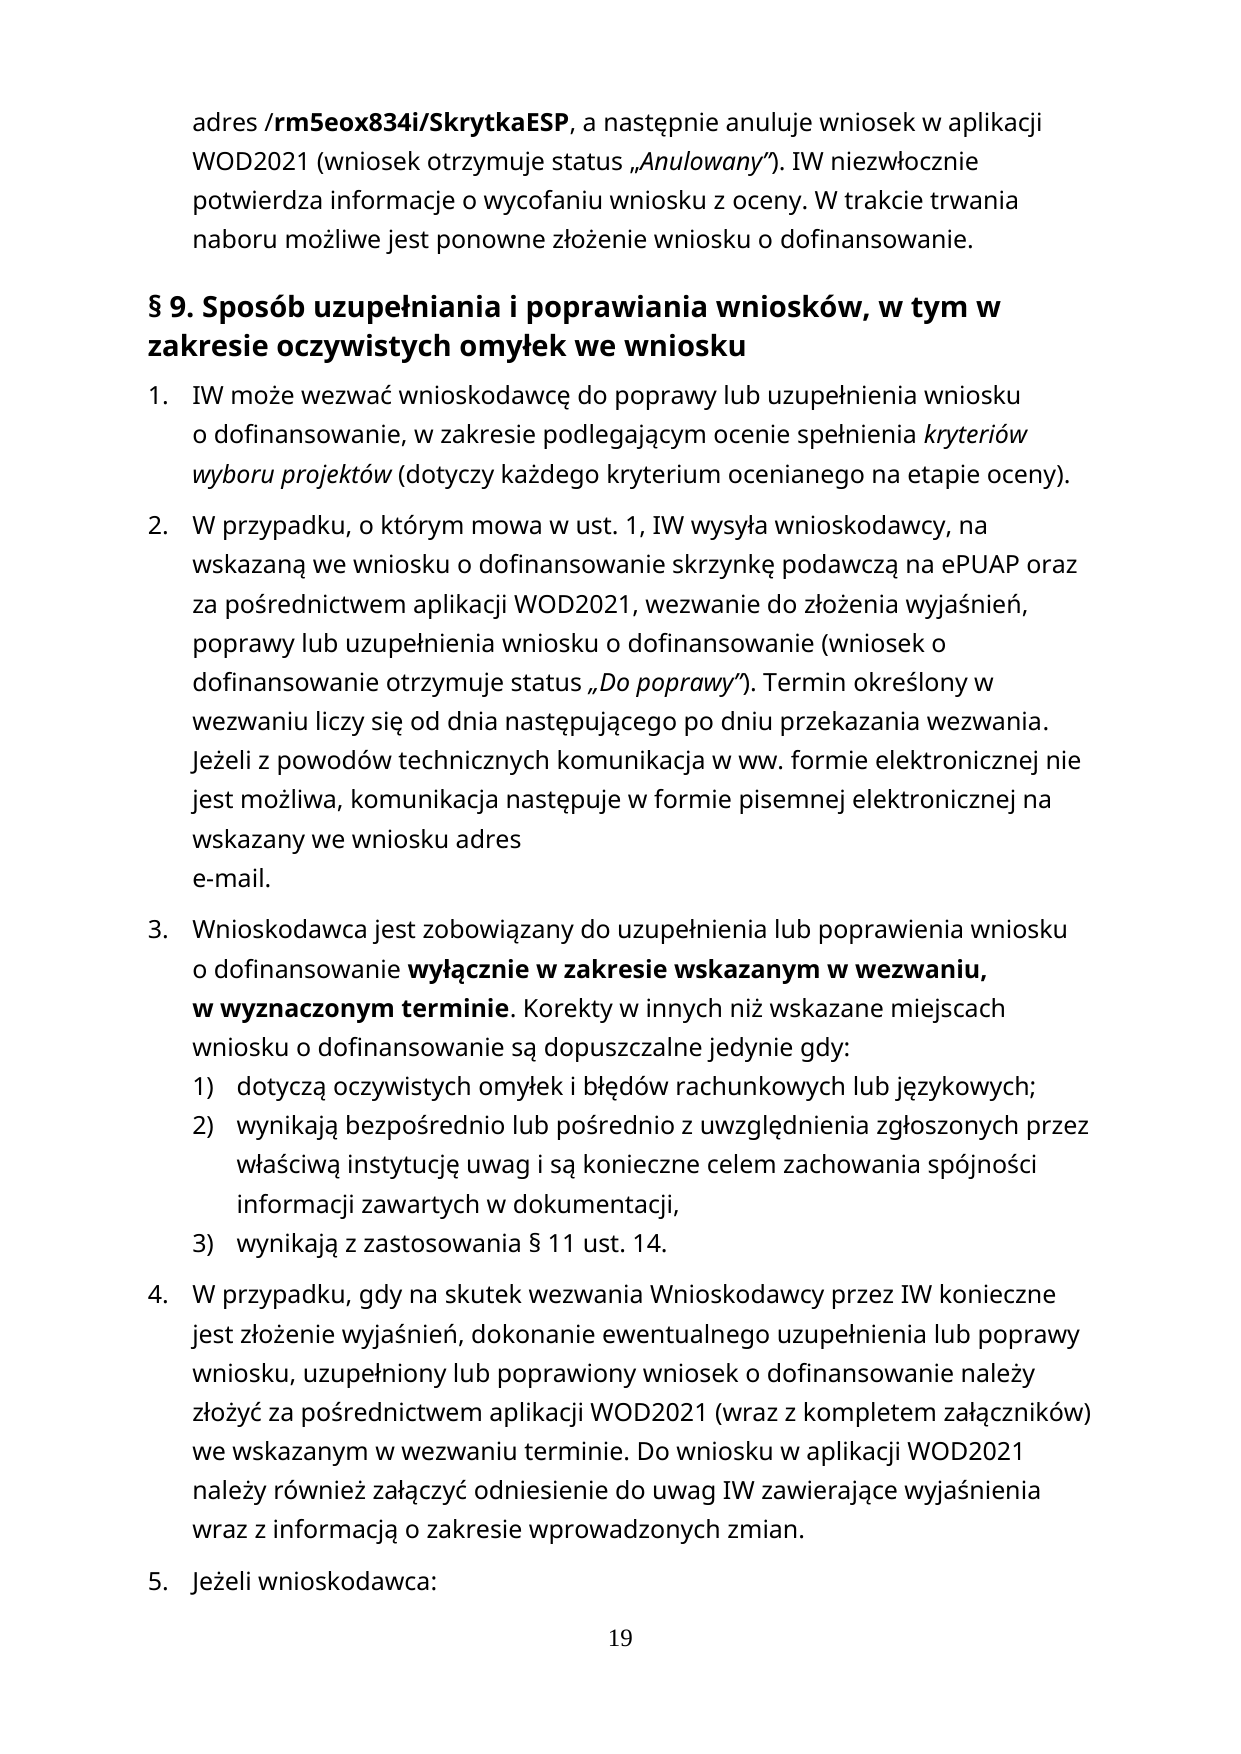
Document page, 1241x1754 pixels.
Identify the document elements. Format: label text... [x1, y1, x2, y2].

list Wnioskodawca jest zobowiązany do uzupełnienia lub poprawienia wniosku o dofinansowanie wyłącznie w zakresie wskazanym w wezwaniu, w wyznaczonym terminie. Korekty w innych niż wskazane miejscach wniosku o dofinansowanie są dopuszczalne jedynie gdy: [148, 912, 1092, 1064]
list wynikają z zastosowania § 11 ust. 14. [192, 1225, 1092, 1259]
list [148, 104, 1092, 256]
list dotyczą oczywistych omyłek i błędów rachunkowych lub językowych; [192, 1069, 1092, 1103]
subtitle § 9. Sposób uzupełniania i poprawiania wniosków, w tym w zakresie oczywistych omyłek we wniosku [148, 286, 1092, 365]
list W przypadku, o którym mowa w ust. 1, IW wysyła wnioskodawcy, na wskazaną we wniosku o dofinansowanie skrzynkę podawczą na ePUAP oraz za pośrednictwem aplikacji WOD2021, wezwanie do złożenia wyjaśnień, poprawy lub uzupełnienia wniosku o dofinansowanie (wniosek o dofinansowanie otrzymuje status „Do poprawy”). Termin określony w wezwaniu liczy się od dnia następującego po dniu przekazania wezwania. Jeżeli z powodów technicznych komunikacja w ww. formie elektronicznej nie jest możliwa, komunikacja następuje w formie pisemnej elektronicznej na wskazany we wniosku adres e-mail. [148, 508, 1092, 894]
list wynikają bezpośrednio lub pośrednio z uwzględnienia zgłoszonych przez właściwą instytucję uwag i są konieczne celem zachowania spójności informacji zawartych w dokumentacji, [192, 1108, 1092, 1220]
list IW może wezwać wnioskodawcę do poprawy lub uzupełnienia wniosku o dofinansowanie, w zakresie podlegającym ocenie spełnienia kryteriów wyboru projektów (dotyczy każdego kryterium ocenianego na etapie oceny). [148, 378, 1092, 490]
list Jeżeli wnioskodawca: [148, 1564, 1092, 1598]
list W przypadku, gdy na skutek wezwania Wnioskodawcy przez IW konieczne jest złożenie wyjaśnień, dokonanie ewentualnego uzupełnienia lub poprawy wniosku, uzupełniony lub poprawiony wniosek o dofinansowanie należy złożyć za pośrednictwem aplikacji WOD2021 (wraz z kompletem załączników) we wskazanym w wezwaniu terminie. Do wniosku w aplikacji WOD2021 należy również załączyć odniesienie do uwag IW zawierające wyjaśnienia wraz z informacją o zakresie wprowadzonych zmian. [148, 1277, 1092, 1546]
